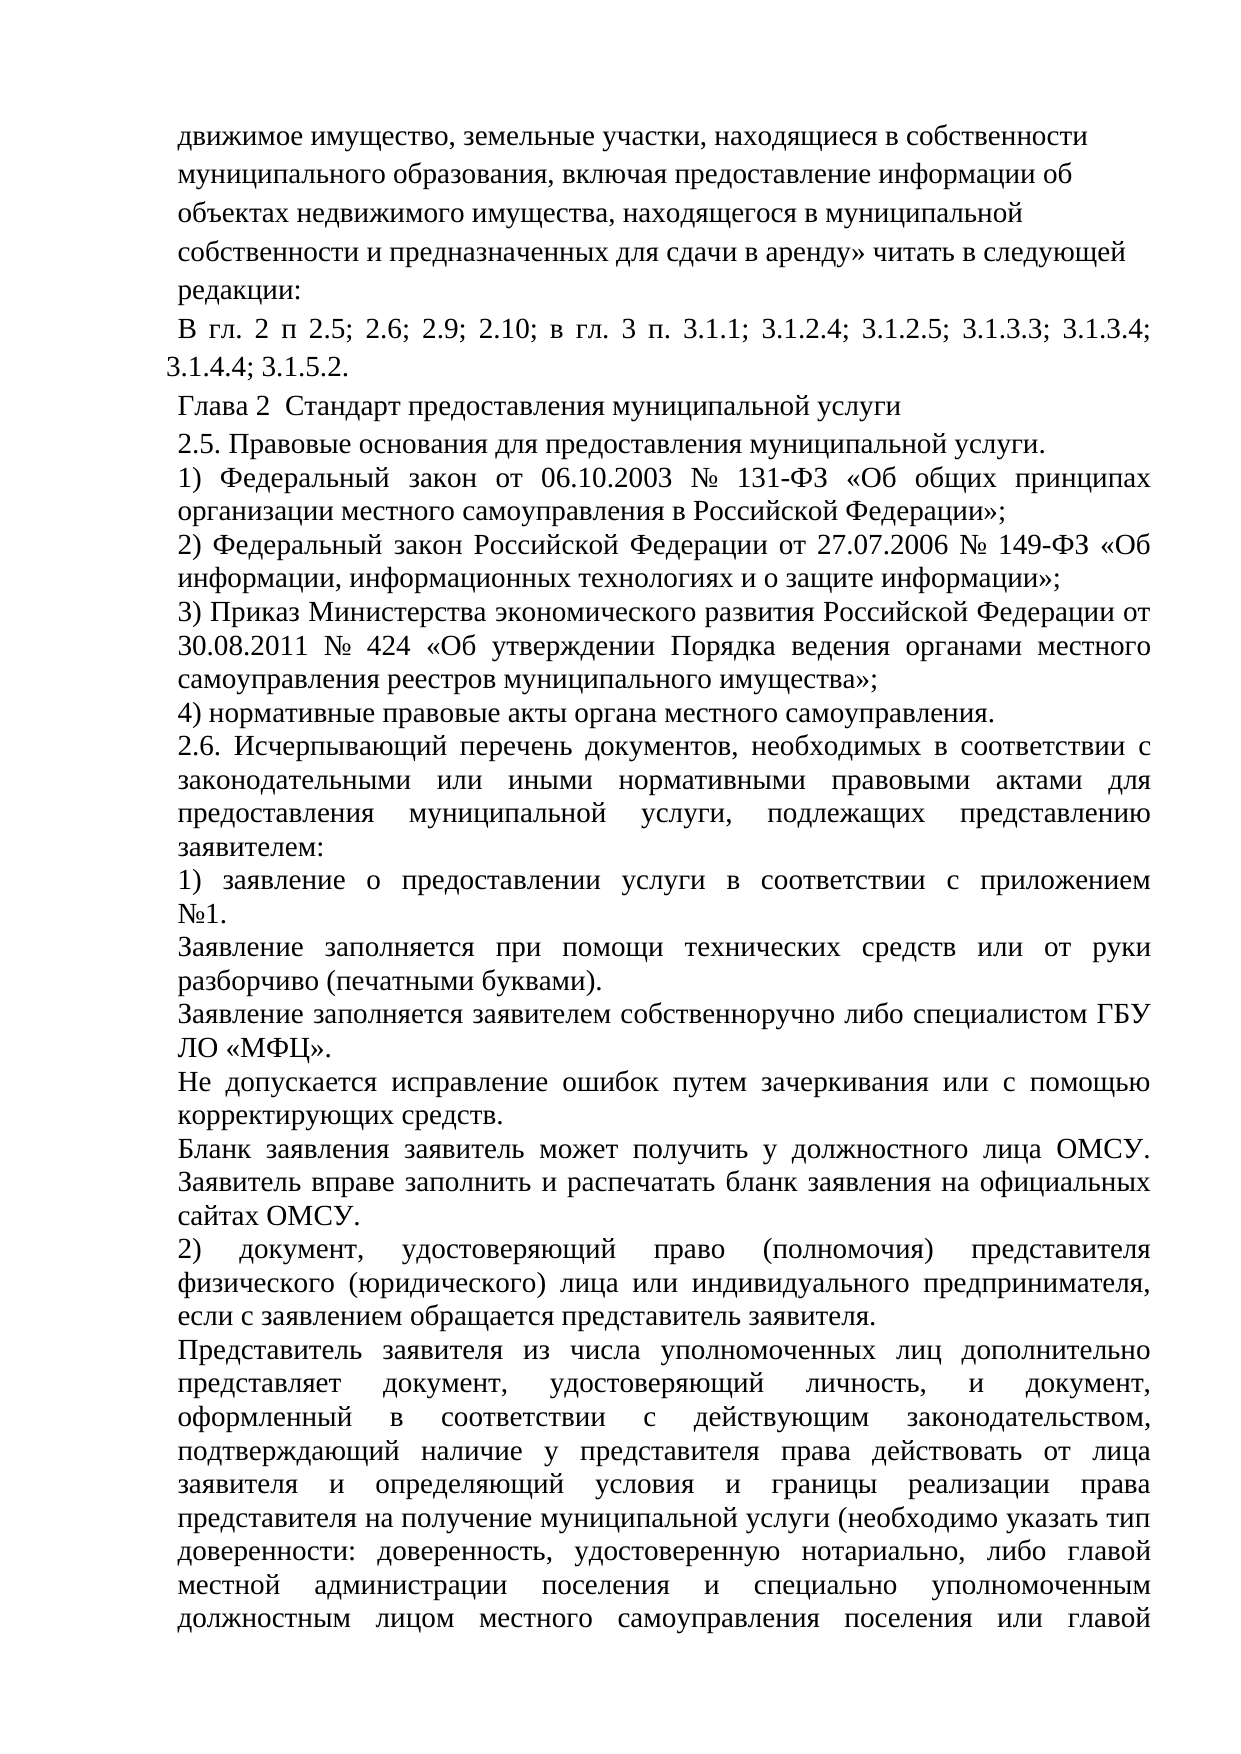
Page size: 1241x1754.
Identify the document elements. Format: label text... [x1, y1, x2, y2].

text Заявление заполняется при помощи технических средств или от руки разборчиво (печатными буквами). [177, 929, 1152, 997]
text 2) Федеральный закон Российской Федерации от 27.07.2006 № 149-ФЗ «Об информации, информационных технологиях и о защите информации»; [177, 527, 1152, 594]
text 1) заявление о предоставлении услуги в соответствии с приложением №1. [177, 862, 1152, 929]
text 2.5. Правовые основания для предоставления муниципальной услуги. [177, 426, 1152, 460]
text редакции: [166, 272, 1152, 306]
text 4) нормативные правовые акты органа местного самоуправления. [177, 695, 1152, 728]
text 1) Федеральный закон от 06.10.2003 № 131-ФЗ «Об общих принципах организации местного самоуправления в Российской Федерации»; [177, 460, 1152, 527]
text 2) документ, удостоверяющий право (полномочия) представителя физического (юридического) лица или индивидуального предпринимателя, если с заявлением обращается представитель заявителя. [177, 1231, 1152, 1332]
text 2.6. Исчерпывающий перечень документов, необходимых в соответствии с законодательными или иными нормативными правовыми актами для предоставления муниципальной услуги, подлежащих представлению заявителем: [177, 728, 1152, 862]
text движимое имущество, земельные участки, находящиеся в собственности [166, 118, 1152, 152]
text собственности и предназначенных для сдачи в аренду» читать в следующей [166, 234, 1152, 267]
text Заявление заполняется заявителем собственноручно либо специалистом ГБУ ЛО «МФЦ». [177, 997, 1152, 1064]
text муниципального образования, включая предоставление информации об [166, 157, 1152, 190]
text объектах недвижимого имущества, находящегося в муниципальной [166, 195, 1152, 229]
text Глава 2 Стандарт предоставления муниципальной услуги [166, 388, 1152, 421]
text 3) Приказ Министерства экономического развития Российской Федерации от 30.08.2011 № 424 «Об утверждении Порядка ведения органами местного самоуправления реестров муниципального имущества»; [177, 594, 1152, 695]
text В гл. 2 п 2.5; 2.6; 2.9; 2.10; в гл. 3 п. 3.1.1; 3.1.2.4; 3.1.2.5; 3.1.3.3; 3.1.3.4; 3.1.4.4; 3.1.5.2. [166, 311, 1152, 383]
text Не допускается исправление ошибок путем зачеркивания или с помощью корректирующих средств. [177, 1064, 1152, 1131]
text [177, 1332, 1152, 1634]
text Бланк заявления заявитель может получить у должностного лица ОМСУ. Заявитель вправе заполнить и распечатать бланк заявления на официальных сайтах ОМСУ. [177, 1131, 1152, 1231]
